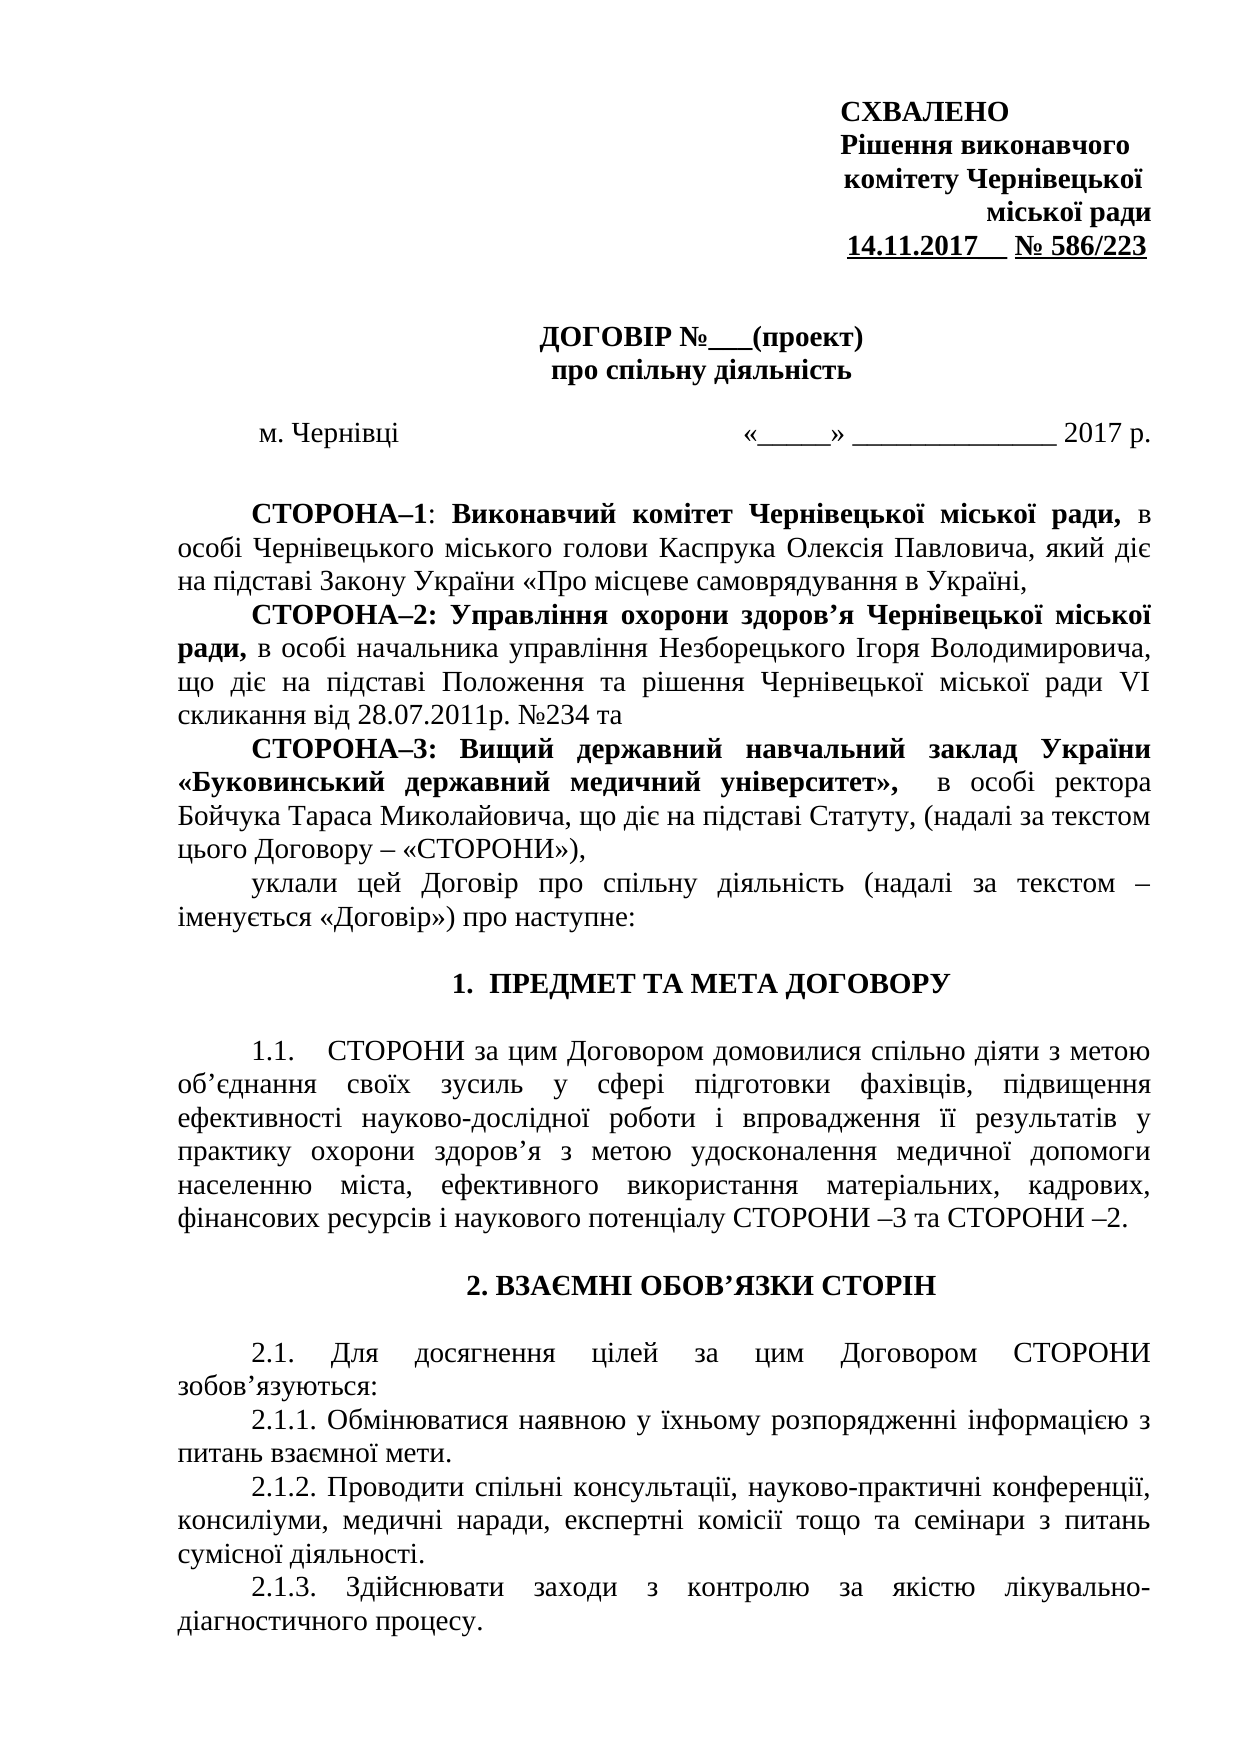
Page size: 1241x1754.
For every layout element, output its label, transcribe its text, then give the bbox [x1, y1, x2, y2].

text уклали цей Договір про спільну діяльність (надалі за текстом – іменується «Договір») про наступне: [177, 865, 1152, 932]
text 2.1.2. Проводити спільні консультації, науково-практичні конференції, консиліуми, медичні наради, експертні комісії тощо та семінари з питань сумісної діяльності. [177, 1469, 1152, 1569]
text 14.11.2017__ № 586/223 [177, 228, 1152, 261]
text 2.1.1. Обмінюватися наявною у їхньому розпорядженні інформацією з питань взаємної мети. [177, 1402, 1152, 1469]
text 2. ВЗАЄМНІ ОБОВ’ЯЗКИ СТОРІН [177, 1268, 1152, 1301]
text Рішення виконавчого [767, 127, 1152, 161]
text 2.1. Для досягнення цілей за цим Договором СТОРОНИ зобов’язуються: [177, 1335, 1152, 1402]
text СТОРОНА–3: Вищий державний навчальний заклад України «Буковинський державний медичний університет», в особі ректора Бойчука Тараса Миколайовича, що діє на підставі Статуту, (надалі за текстом цього Договору – «СТОРОНИ»), [177, 731, 1152, 865]
list ПРЕДМЕТ ТА МЕТА ДОГОВОРУ [177, 966, 1152, 999]
text СТОРОНА–1: Виконавчий комітет Чернівецької міської ради, в особі Чернівецького міського голови Каспрука Олексія Павловича, який діє на підставі Закону України «Про місцеве самоврядування в Україні, [177, 496, 1152, 597]
text СТОРОНА–2: Управління охорони здоров’я Чернівецької міської ради, в особі начальника управління Незборецького Ігоря Володимировича, що діє на підставі Положення та рішення Чернівецької міської ради VІ скликання від 28.07.2011р. №234 та [177, 597, 1152, 731]
text ДОГОВІР №___(проект) [177, 319, 1152, 352]
text міської ради [177, 194, 1152, 228]
text комітету Чернівецької [177, 161, 1152, 194]
text про спільну діяльність [177, 352, 1152, 386]
text СХВАЛЕНО [767, 94, 1152, 127]
text 2.1.3. Здійснювати заходи з контролю за якістю лікувально-діагностичного процесу. [177, 1569, 1152, 1637]
list СТОРОНИ за цим Договором домовилися спільно діяти з метою об’єднання своїх зусиль у сфері підготовки фахівців, підвищення ефективності науково-дослідної роботи і впровадження її результатів у практику охорони здоров’я з метою удосконалення медичної допомоги населенню міста, ефективного використання матеріальних, кадрових, фінансових ресурсів і наукового потенціалу СТОРОНИ –3 та СТОРОНИ –2. [177, 1033, 1152, 1234]
text м. Чернівці «_____» ______________ 2017 р. [177, 415, 1152, 448]
